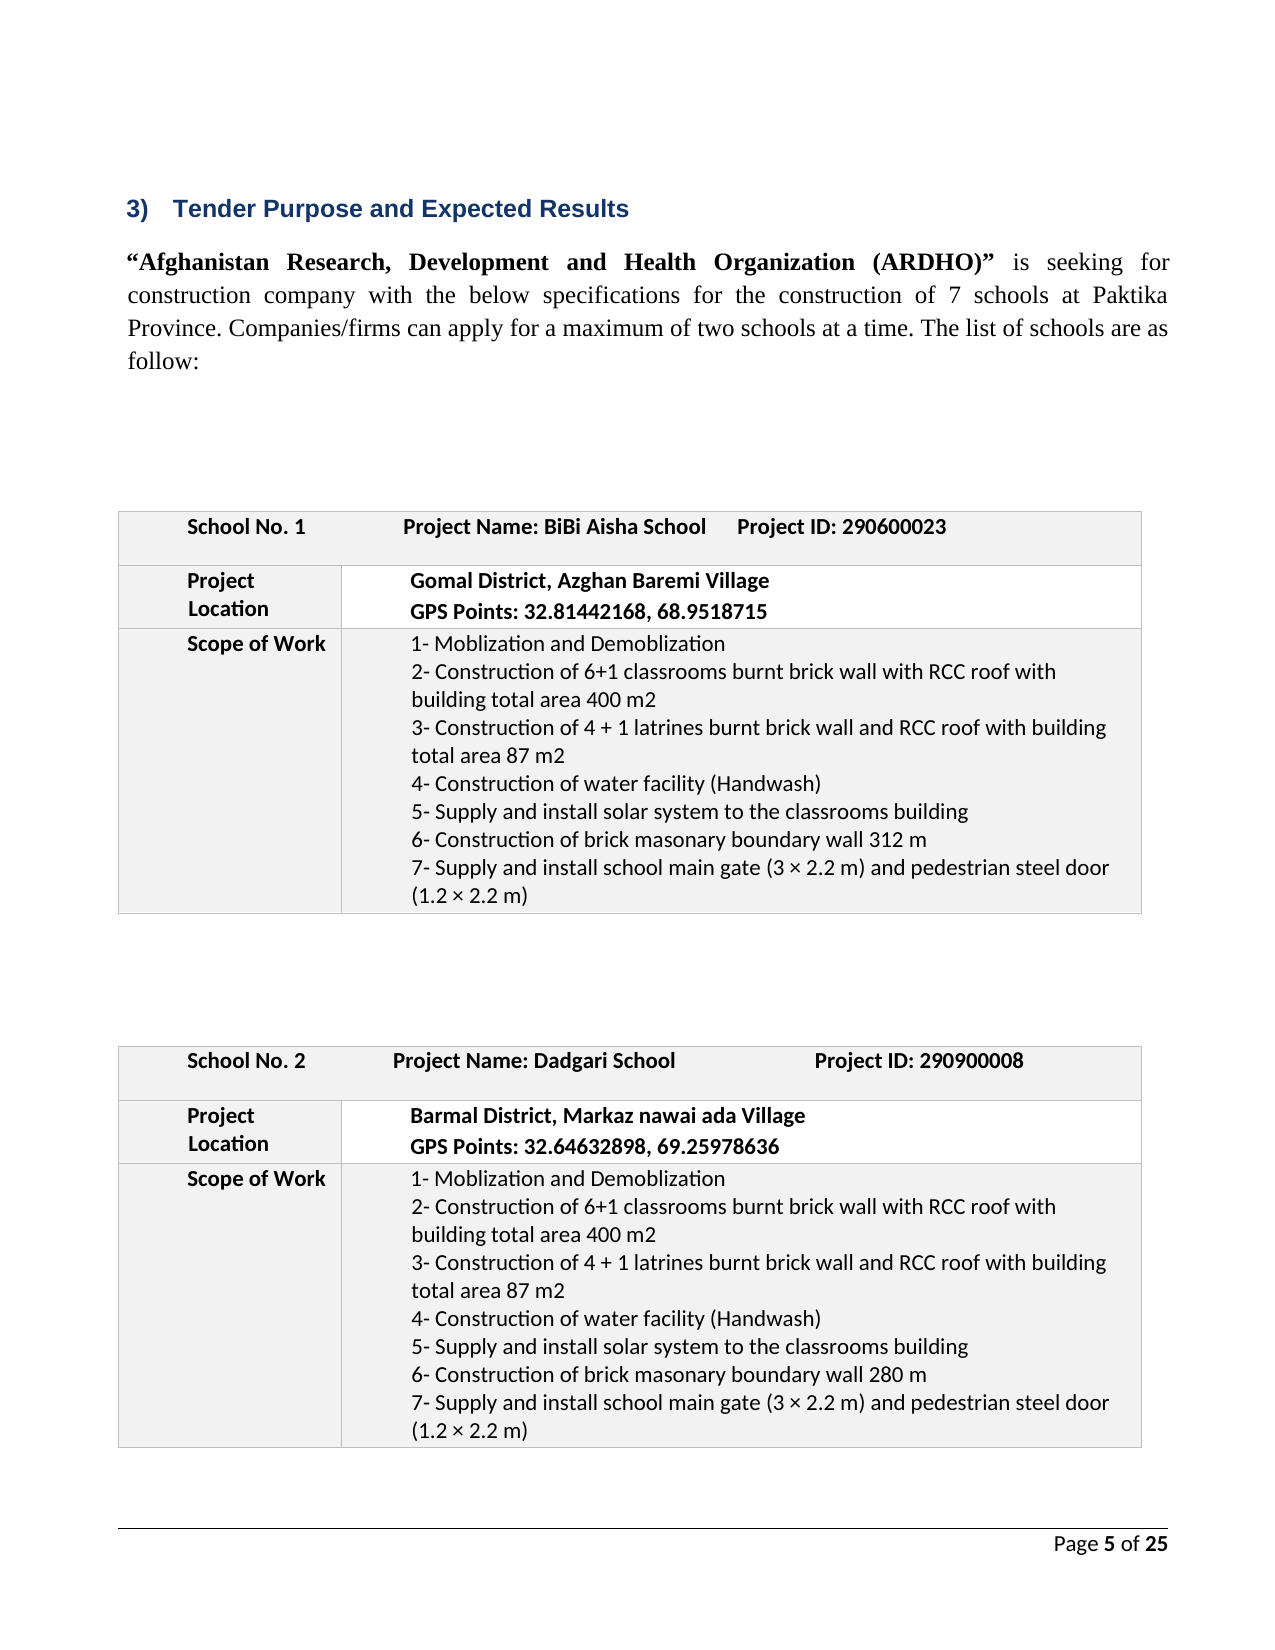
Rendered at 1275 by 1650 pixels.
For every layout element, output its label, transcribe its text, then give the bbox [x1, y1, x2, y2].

table_cell Barmal District, Markaz nawai ada Village GPS Points: 32.64632898, 69.25978636 [342, 1101, 1141, 1163]
table_cell Project Location [119, 1101, 341, 1163]
text “Afghanistan Research, Development and Health Organization (ARDHO)” is seeking for construction company with the below specifications for the construction of 7 schools at Paktika Province. Companies/firms can apply for a maximum of two schools at a time. The list of schools are as follow: [126, 247, 1169, 374]
table_header School No. 1 Project Name: BiBi Aisha School Project ID: 290600023 [119, 512, 1141, 565]
table_cell Scope of Work [119, 1164, 341, 1447]
table_cell Gomal District, Azghan Baremi Village GPS Points: 32.81442168, 68.9518715 [342, 566, 1141, 628]
table_cell 1- Moblization and Demoblization 2- Construction of 6+1 classrooms burnt brick wall with RCC roof with building total area 400 m2 3- Construction of 4 + 1 latrines burnt brick wall and RCC roof with building total area 87 m2 4- Construction of water facility (Handwash) 5- Supply and install solar system to the classrooms building 6- Construction of brick masonary boundary wall 280 m 7- Supply and install school main gate (3 × 2.2 m) and pedestrian steel door (1.2 × 2.2 m) [342, 1164, 1141, 1447]
table_cell Project Location [119, 566, 341, 628]
table_cell 1- Moblization and Demoblization 2- Construction of 6+1 classrooms burnt brick wall with RCC roof with building total area 400 m2 3- Construction of 4 + 1 latrines burnt brick wall and RCC roof with building total area 87 m2 4- Construction of water facility (Handwash) 5- Supply and install solar system to the classrooms building 6- Construction of brick masonary boundary wall 312 m 7- Supply and install school main gate (3 × 2.2 m) and pedestrian steel door (1.2 × 2.2 m) [342, 629, 1141, 912]
subtitle Tender Purpose and Expected Results [126, 194, 1169, 223]
table_header School No. 2 Project Name: Dadgari School Project ID: 290900008 [119, 1047, 1141, 1100]
table_cell Scope of Work [119, 629, 341, 912]
